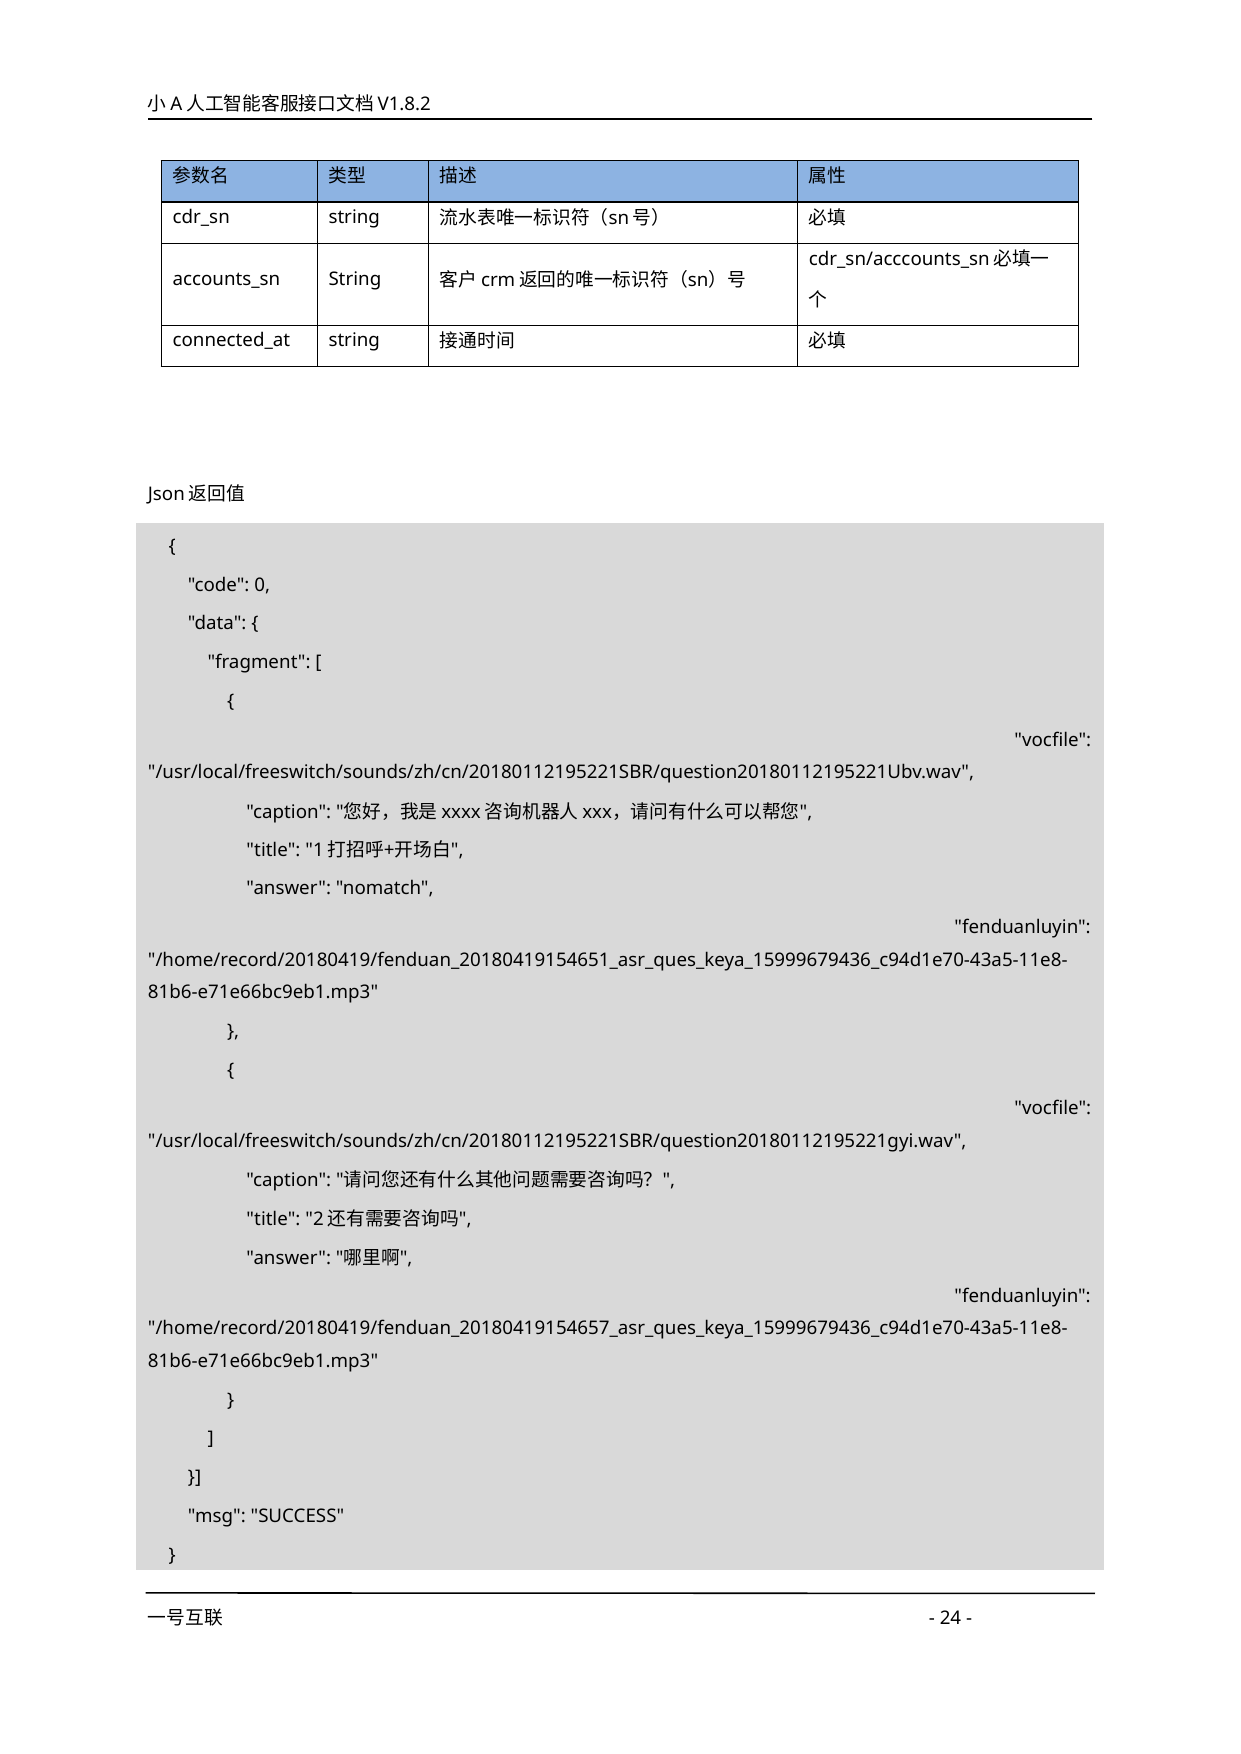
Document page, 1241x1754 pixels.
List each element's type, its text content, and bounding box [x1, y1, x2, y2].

table_header 属性 [798, 161, 1078, 201]
table_cell connected_at [162, 326, 317, 366]
table_cell 必填 [798, 326, 1078, 366]
table_header 描述 [429, 161, 797, 201]
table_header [136, 523, 1104, 1570]
table_cell 接通时间 [429, 326, 797, 366]
table_cell 客户crm返回的唯一标识符（sn）号 [429, 244, 797, 325]
table_cell 流水表唯一标识符（sn号） [429, 203, 797, 243]
table_cell String [318, 244, 428, 325]
table_cell string [318, 203, 428, 243]
table_cell 必填 [798, 203, 1078, 243]
table_cell string [318, 326, 428, 366]
table_header 类型 [318, 161, 428, 201]
text Json返回值 [148, 476, 1092, 509]
table_cell cdr_sn [162, 203, 317, 243]
table_cell cdr_sn/acccounts_sn必填一个 [798, 244, 1078, 325]
table_header 参数名 [162, 161, 317, 201]
table_cell accounts_sn [162, 244, 317, 325]
